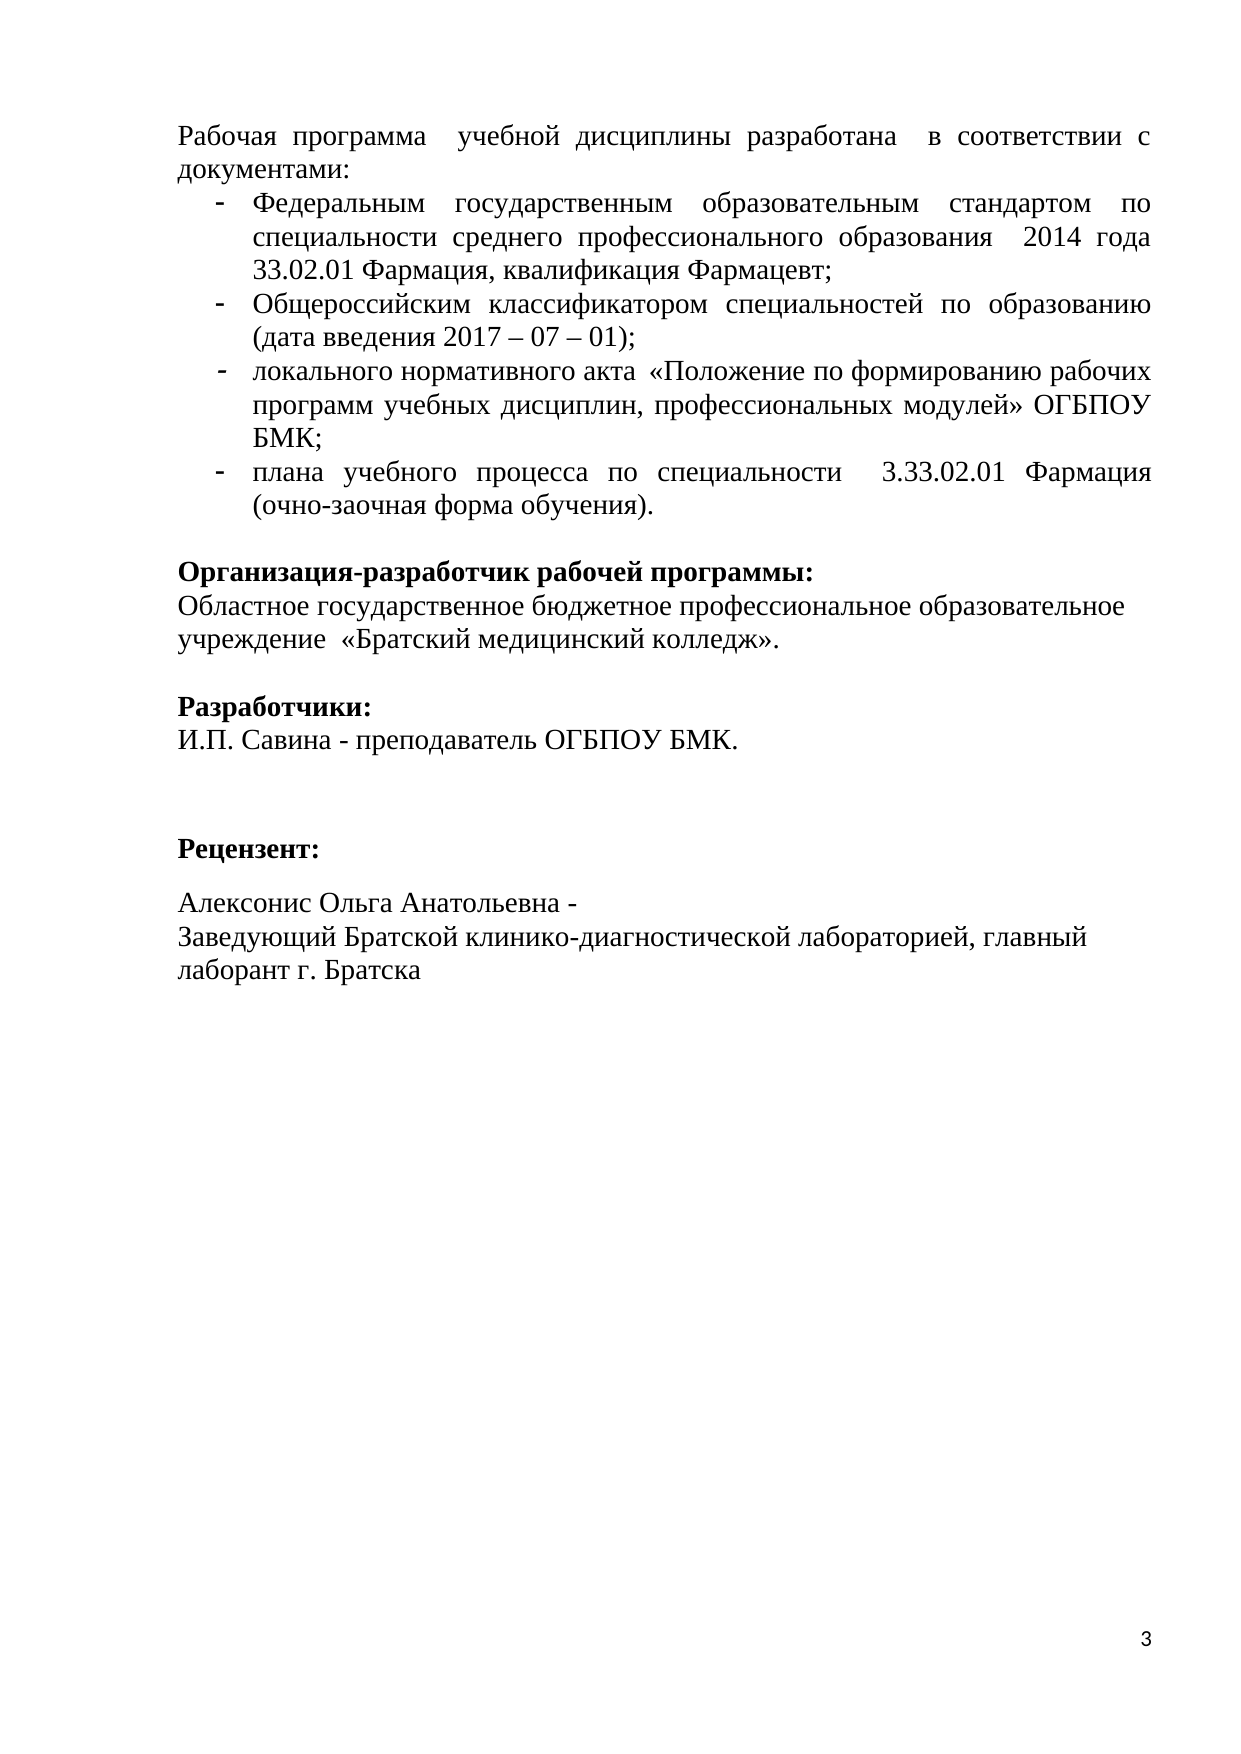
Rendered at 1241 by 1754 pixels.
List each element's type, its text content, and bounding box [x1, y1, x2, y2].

list плана учебного процесса по специальности 3.33.02.01 Фармация (очно-заочная форма обучения). [215, 454, 1152, 521]
text Разработчики: [177, 689, 1152, 722]
text Организация-разработчик рабочей программы: [177, 554, 1152, 588]
text Рабочая программа учебной дисциплины разработана в соответствии с документами: [177, 118, 1152, 185]
text Областное государственное бюджетное профессиональное образовательное учреждение «Братский медицинский колледж». [177, 588, 1152, 655]
list Федеральным государственным образовательным стандартом по специальности среднего профессионального образования 2014 года 33.02.01 Фармация, квалификация Фармацевт; [215, 185, 1152, 286]
text Рецензент: [177, 831, 1152, 864]
text И.П. Савина - преподаватель ОГБПОУ БМК. [177, 722, 1152, 756]
text Алексонис Ольга Анатольевна - Заведующий Братской клинико-диагностической лабораторией, главный лаборант г. Братска [177, 885, 1152, 986]
list Общероссийским классификатором специальностей по образованию (дата введения 2017 – 07 – 01); [215, 286, 1152, 353]
list локального нормативного акта «Положение по формированию рабочих программ учебных дисциплин, профессиональных модулей» ОГБПОУ БМК; [215, 353, 1152, 454]
